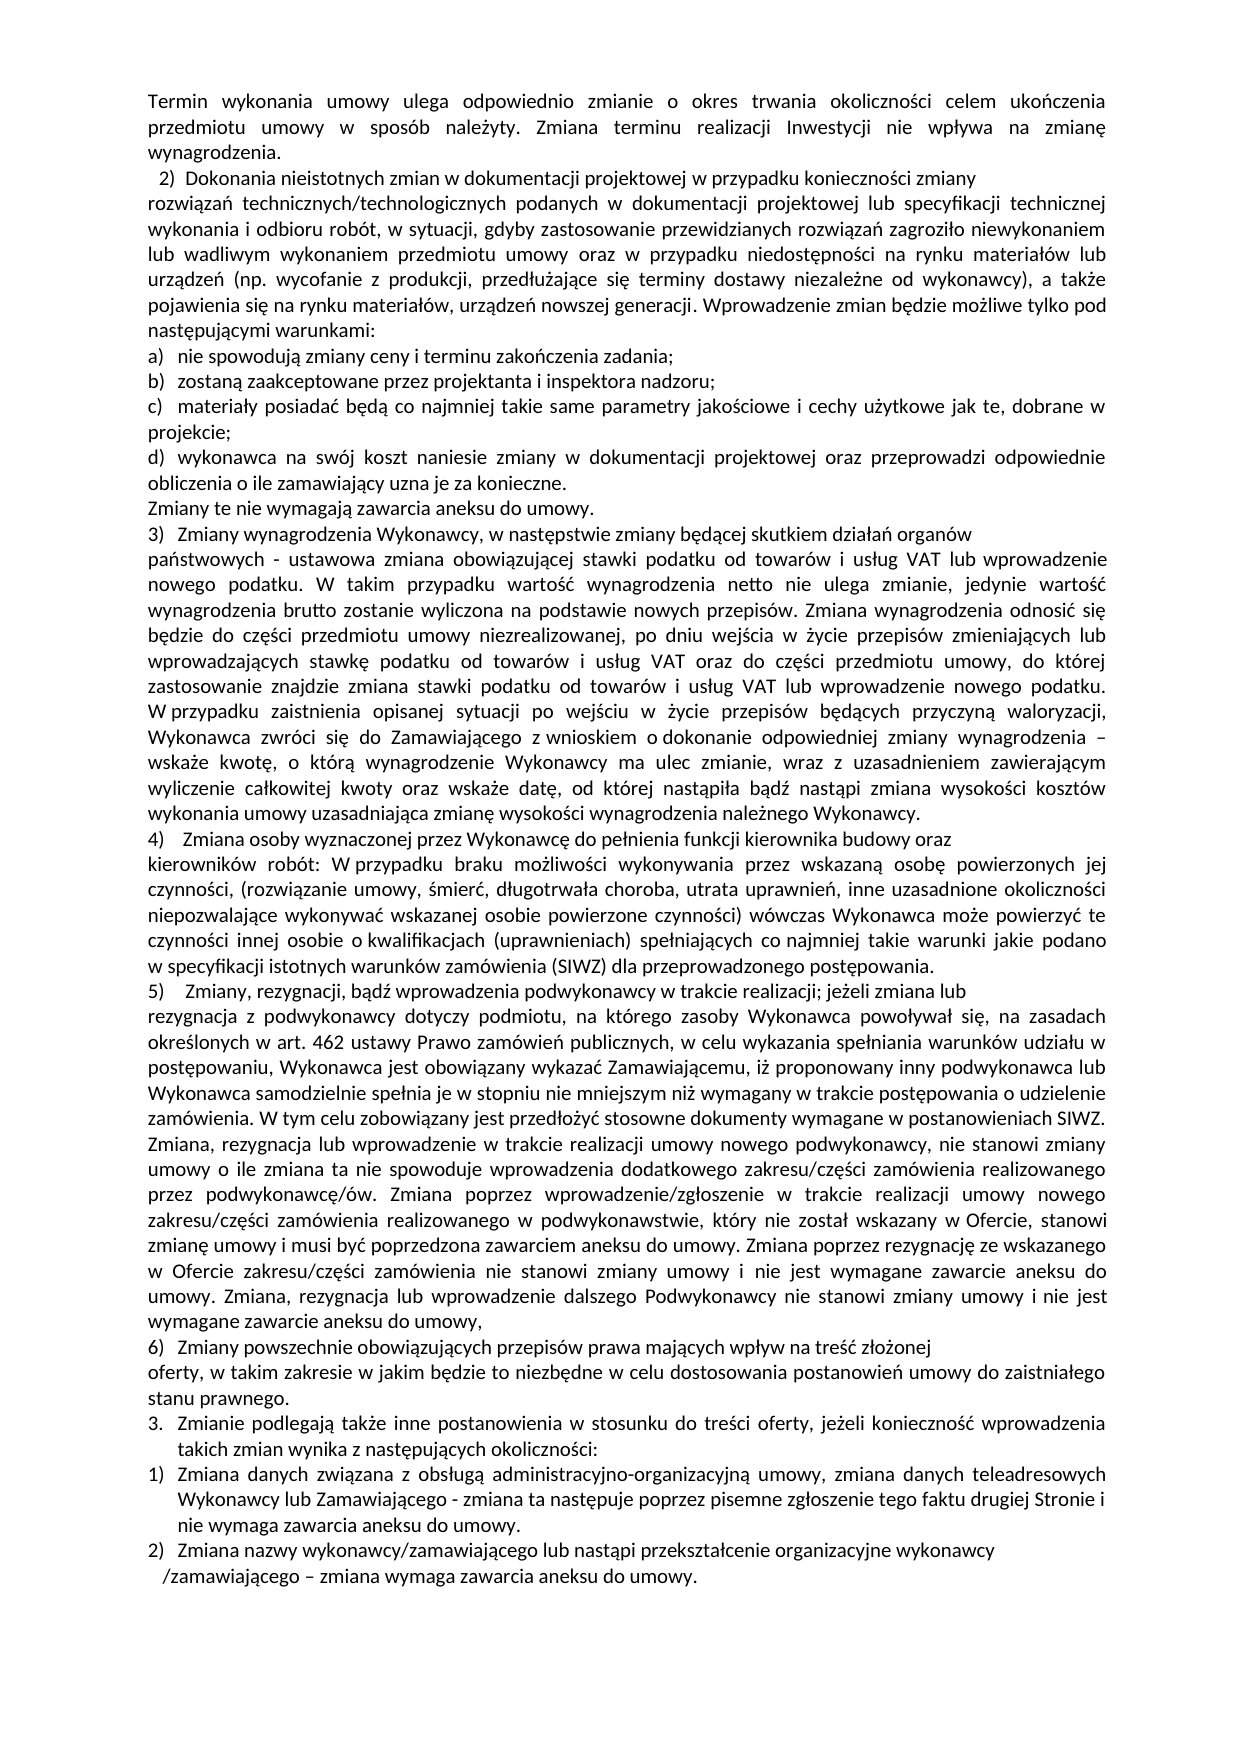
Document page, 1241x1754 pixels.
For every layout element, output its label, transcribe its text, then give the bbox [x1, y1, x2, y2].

text a) nie spowodują zmiany ceny i terminu zakończenia zadania; [148, 343, 1107, 368]
list Zmiana danych związana z obsługą administracyjno-organizacyjną umowy, zmiana danych teleadresowych Wykonawcy lub Zamawiającego - zmiana ta następuje poprzez pisemne zgłoszenie tego faktu drugiej Stronie i nie wymaga zawarcia aneksu do umowy. [148, 1461, 1107, 1537]
list Dokonania nieistotnych zmian w dokumentacji projektowej w przypadku konieczności zmiany [158, 165, 1107, 190]
text oferty, w takim zakresie w jakim będzie to niezbędne w celu dostosowania postanowień umowy do zaistniałego stanu prawnego. [148, 1359, 1107, 1410]
text Termin wykonania umowy ulega odpowiednio zmianie o okres trwania okoliczności celem ukończenia przedmiotu umowy w sposób należyty. Zmiana terminu realizacji Inwestycji nie wpływa na zmianę wynagrodzenia. [148, 89, 1107, 165]
text Zmiany te nie wymagają zawarcia aneksu do umowy. [148, 495, 1107, 521]
list Zmiany, rezygnacji, bądź wprowadzenia podwykonawcy w trakcie realizacji; jeżeli zmiana lub [148, 978, 1107, 1004]
text d) wykonawca na swój koszt naniesie zmiany w dokumentacji projektowej oraz przeprowadzi odpowiednie obliczenia o ile zamawiający uzna je za konieczne. [148, 444, 1107, 495]
text kierowników robót: W przypadku braku możliwości wykonywania przez wskazaną osobę powierzonych jej czynności, (rozwiązanie umowy, śmierć, długotrwała choroba, utrata uprawnień, inne uzasadnione okoliczności niepozwalające wykonywać wskazanej osobie powierzone czynności) wówczas Wykonawca może powierzyć te czynności innej osobie o kwalifikacjach (uprawnieniach) spełniających co najmniej takie warunki jakie podano w specyfikacji istotnych warunków zamówienia (SIWZ) dla przeprowadzonego postępowania. [148, 851, 1107, 978]
text c) materiały posiadać będą co najmniej takie same parametry jakościowe i cechy użytkowe jak te, dobrane w projekcie; [148, 394, 1107, 444]
text b) zostaną zaakceptowane przez projektanta i inspektora nadzoru; [148, 368, 1107, 394]
list Zmiana osoby wyznaczonej przez Wykonawcę do pełnienia funkcji kierownika budowy oraz [148, 826, 1107, 851]
list Zmiany wynagrodzenia Wykonawcy, w następstwie zmiany będącej skutkiem działań organów [148, 521, 1107, 546]
list Zmiana nazwy wykonawcy/zamawiającego lub nastąpi przekształcenie organizacyjne wykonawcy /zamawiającego – zmiana wymaga zawarcia aneksu do umowy. [148, 1537, 1107, 1588]
text rozwiązań technicznych/technologicznych podanych w dokumentacji projektowej lub specyfikacji technicznej wykonania i odbioru robót, w sytuacji, gdyby zastosowanie przewidzianych rozwiązań zagroziło niewykonaniem lub wadliwym wykonaniem przedmiotu umowy oraz w przypadku niedostępności na rynku materiałów lub urządzeń (np. wycofanie z produkcji, przedłużające się terminy dostawy niezależne od wykonawcy), a także pojawienia się na rynku materiałów, urządzeń nowszej generacji. Wprowadzenie zmian będzie możliwe tylko pod następującymi warunkami: [148, 190, 1107, 343]
text rezygnacja z podwykonawcy dotyczy podmiotu, na którego zasoby Wykonawca powoływał się, na zasadach określonych w art. 462 ustawy Prawo zamówień publicznych, w celu wykazania spełniania warunków udziału w postępowaniu, Wykonawca jest obowiązany wykazać Zamawiającemu, iż proponowany inny podwykonawca lub Wykonawca samodzielnie spełnia je w stopniu nie mniejszym niż wymagany w trakcie postępowania o udzielenie zamówienia. W tym celu zobowiązany jest przedłożyć stosowne dokumenty wymagane w postanowieniach SIWZ. Zmiana, rezygnacja lub wprowadzenie w trakcie realizacji umowy nowego podwykonawcy, nie stanowi zmiany umowy o ile zmiana ta nie spowoduje wprowadzenia dodatkowego zakresu/części zamówienia realizowanego przez podwykonawcę/ów. Zmiana poprzez wprowadzenie/zgłoszenie w trakcie realizacji umowy nowego zakresu/części zamówienia realizowanego w podwykonawstwie, który nie został wskazany w Ofercie, stanowi zmianę umowy i musi być poprzedzona zawarciem aneksu do umowy. Zmiana poprzez rezygnację ze wskazanego w Ofercie zakresu/części zamówienia nie stanowi zmiany umowy i nie jest wymagane zawarcie aneksu do umowy. Zmiana, rezygnacja lub wprowadzenie dalszego Podwykonawcy nie stanowi zmiany umowy i nie jest wymagane zawarcie aneksu do umowy, [148, 1004, 1107, 1334]
text państwowych - ustawowa zmiana obowiązującej stawki podatku od towarów i usług VAT lub wprowadzenie nowego podatku. W takim przypadku wartość wynagrodzenia netto nie ulega zmianie, jedynie wartość wynagrodzenia brutto zostanie wyliczona na podstawie nowych przepisów. Zmiana wynagrodzenia odnosić się będzie do części przedmiotu umowy niezrealizowanej, po dniu wejścia w życie przepisów zmieniających lub wprowadzających stawkę podatku od towarów i usług VAT oraz do części przedmiotu umowy, do której zastosowanie znajdzie zmiana stawki podatku od towarów i usług VAT lub wprowadzenie nowego podatku. W przypadku zaistnienia opisanej sytuacji po wejściu w życie przepisów będących przyczyną waloryzacji, Wykonawca zwróci się do Zamawiającego z wnioskiem o dokonanie odpowiedniej zmiany wynagrodzenia – wskaże kwotę, o którą wynagrodzenie Wykonawcy ma ulec zmianie, wraz z uzasadnieniem zawierającym wyliczenie całkowitej kwoty oraz wskaże datę, od której nastąpiła bądź nastąpi zmiana wysokości kosztów wykonania umowy uzasadniająca zmianę wysokości wynagrodzenia należnego Wykonawcy. [148, 546, 1107, 826]
list Zmianie podlegają także inne postanowienia w stosunku do treści oferty, jeżeli konieczność wprowadzenia takich zmian wynika z następujących okoliczności: [148, 1410, 1107, 1461]
list Zmiany powszechnie obowiązujących przepisów prawa mających wpływ na treść złożonej [148, 1334, 1107, 1359]
